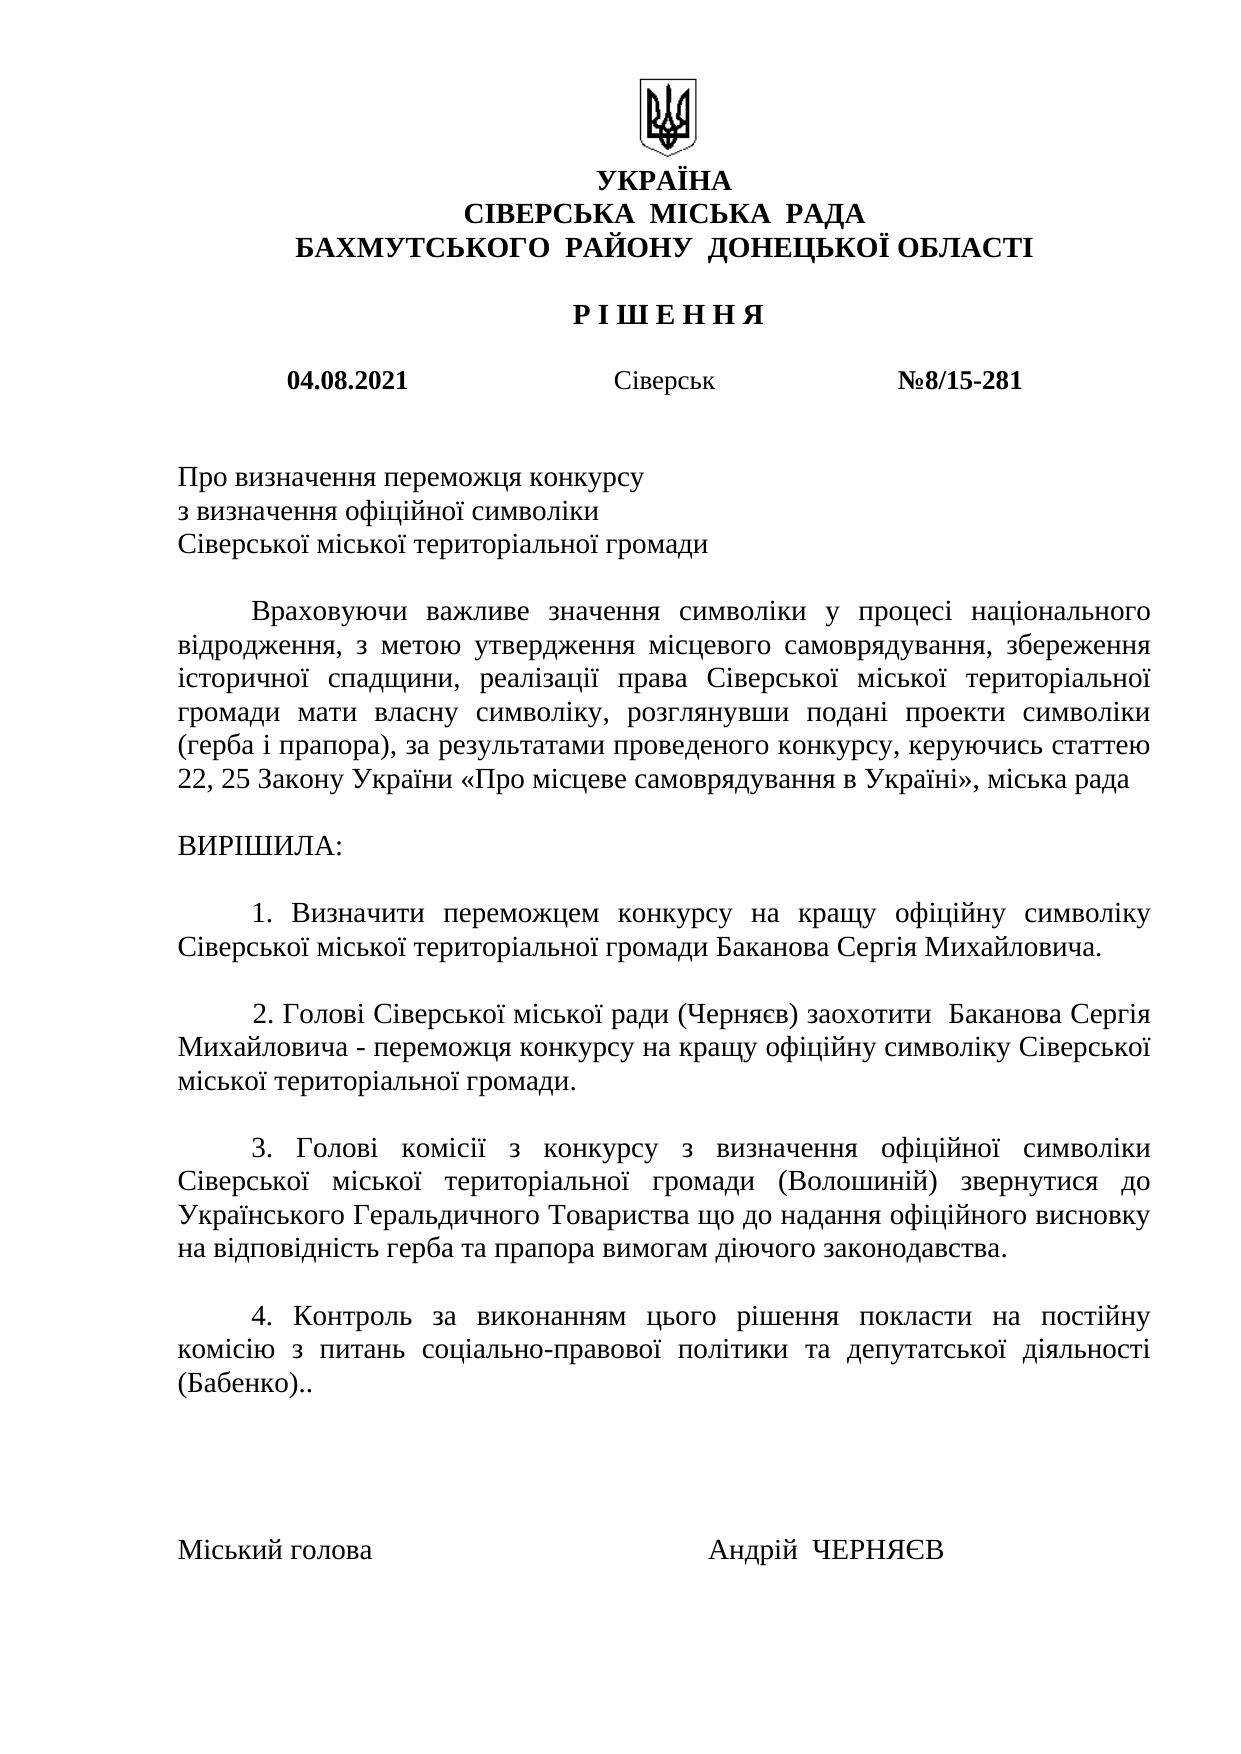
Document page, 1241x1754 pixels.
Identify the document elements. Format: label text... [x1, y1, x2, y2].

table_header 04.08.2021 [181, 364, 503, 399]
text 4. Контроль за виконанням цього рішення покласти на постійну комісію з питань соціально-правової політики та депутатської діяльності (Бабенко).. [177, 1298, 1152, 1398]
text Враховуючи важливе значення символіки у процесі національного відродження, з метою утвердження місцевого самоврядування, збереження історичної спадщини, реалізації права Сіверської міської територіальної громади мати власну символіку, розглянувши подані проекти символіки (герба і прапора), за результатами проведеного конкурсу, керуючись статтею 22, 25 Закону України «Про місцеве самоврядування в Україні», міська рада [177, 593, 1152, 794]
text Про визначення переможця конкурсу [177, 459, 1152, 493]
text УКРАЇНА [176, 163, 1152, 196]
text Міський голова Андрій ЧЕРНЯЄВ [177, 1532, 1152, 1566]
text 1. Визначити переможцем конкурсу на кращу офіційну символіку Сіверської міської територіальної громади Баканова Сергія Михайловича. [177, 895, 1152, 962]
text Р І Ш Е Н Н Я [177, 297, 1152, 331]
text Сіверської міської територіальної громади [177, 526, 1152, 560]
table_header №8/15-281 [826, 364, 1148, 399]
text ВИРІШИЛА: [177, 828, 1152, 862]
text 3. Голові комісії з конкурсу з визначення офіційної символіки Сіверської міської територіальної громади (Волошиній) звернутися до Українського Геральдичного Товариства що до надання офіційного висновку на відповідність герба та прапора вимогам діючого законодавства. [177, 1130, 1152, 1264]
text 2. Голові Сіверської міської ради (Черняєв) заохотити Баканова Сергія Михайловича - переможця конкурсу на кращу офіційну символіку Сіверської міської територіальної громади. [177, 996, 1152, 1096]
text з визначення офіційної символіки [177, 493, 1152, 526]
text СІВЕРСЬКА МІСЬКА РАДА [177, 196, 1152, 230]
text БАХМУТСЬКОГО РАЙОНУ ДОНЕЦЬКОЇ ОБЛАСТІ [177, 230, 1152, 263]
table_header Сіверськ [503, 364, 826, 399]
